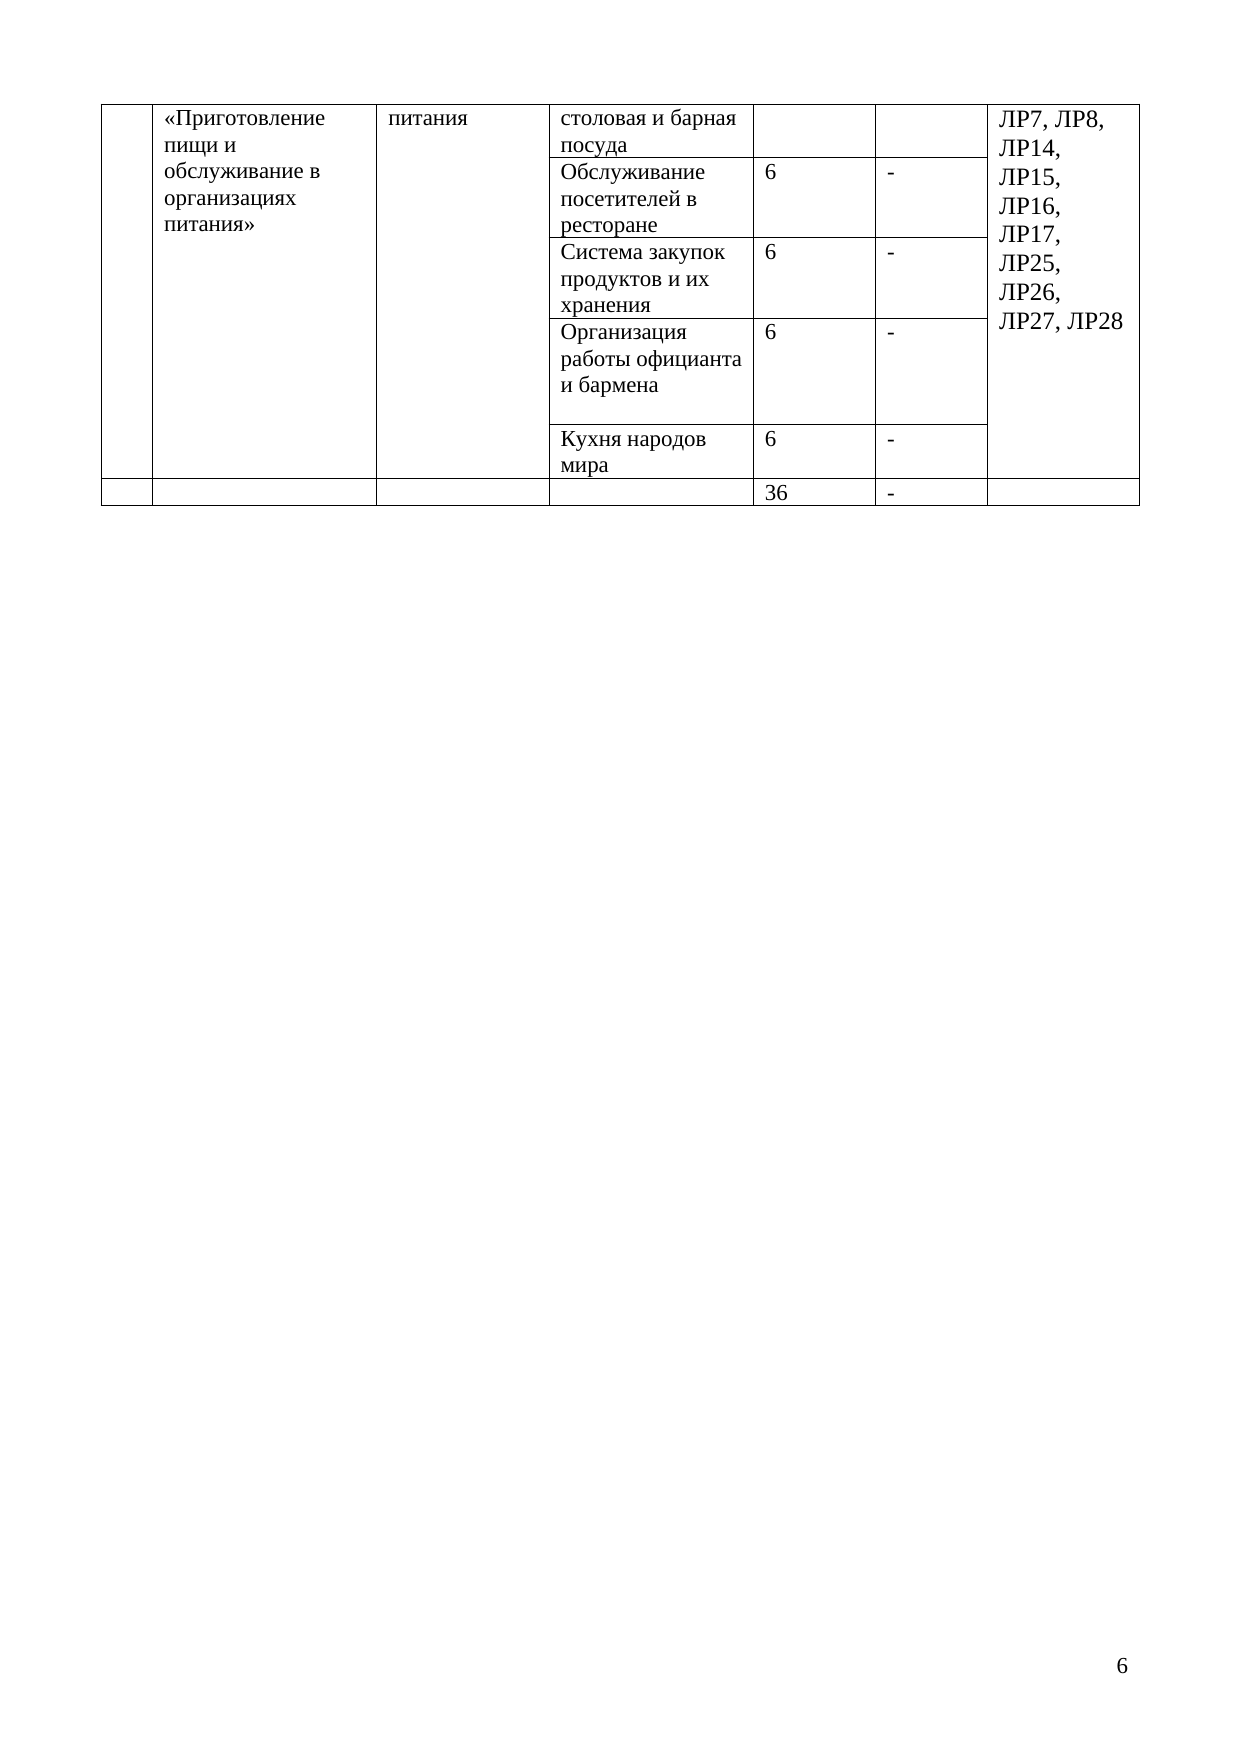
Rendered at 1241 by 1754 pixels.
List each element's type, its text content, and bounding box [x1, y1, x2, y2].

table_cell 36 [754, 479, 875, 505]
table_cell Организация работы официанта и бармена [550, 319, 753, 424]
table_cell 6 [754, 158, 875, 237]
table_cell [153, 479, 376, 505]
table_cell - [876, 238, 987, 317]
table_cell [988, 479, 1139, 505]
table_cell - [876, 479, 987, 505]
table_cell 6 [754, 238, 875, 317]
table_cell [102, 479, 152, 505]
table_cell - [876, 319, 987, 424]
table_cell - [876, 105, 987, 157]
table_cell 6 [754, 319, 875, 424]
table_cell 6 [754, 425, 875, 478]
table_cell Кухня народов мира [550, 425, 753, 478]
table_cell 6 [754, 105, 875, 157]
table_cell Система закупок продуктов и их хранения [550, 238, 753, 317]
table_cell - [876, 158, 987, 237]
table_cell Обслуживание посетителей в ресторане [550, 158, 753, 237]
table_cell [377, 479, 549, 505]
table_cell [550, 479, 753, 505]
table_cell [550, 105, 753, 157]
table_cell - [876, 425, 987, 478]
